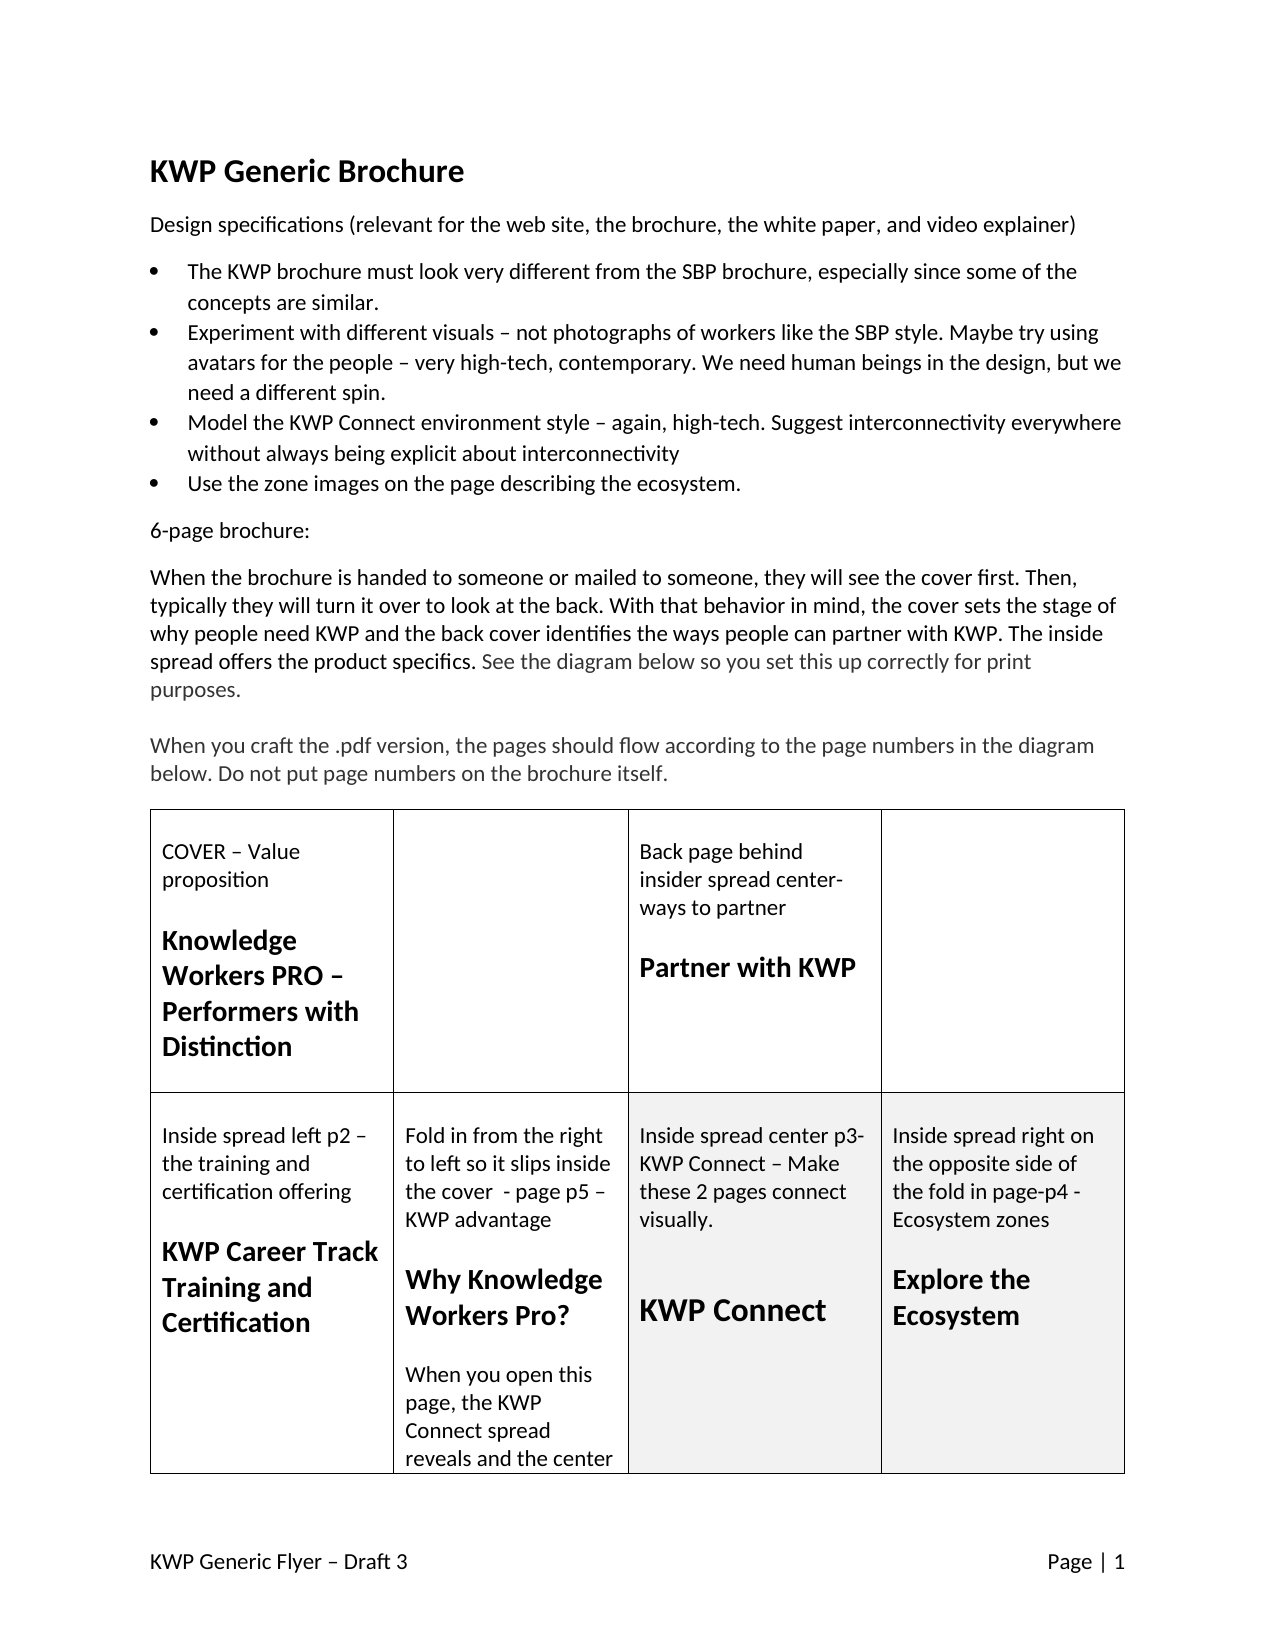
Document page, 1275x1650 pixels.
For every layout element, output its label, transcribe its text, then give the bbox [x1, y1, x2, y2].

table_header COVER – Value proposition Knowledge Workers PRO – Performers with Distinction [151, 810, 393, 1092]
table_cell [151, 1093, 393, 1473]
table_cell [629, 1093, 881, 1473]
table_header Back page behind insider spread center-ways to partner Partner with KWP [629, 810, 881, 1092]
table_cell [394, 1093, 628, 1473]
text When you craft the .pdf version, the pages should flow according to the page numbers in the diagram below. Do not put page numbers on the brochure itself. [150, 731, 1125, 787]
text When the brochure is handed to someone or mailed to someone, they will see the cover first. Then, typically they will turn it over to look at the back. With that behavior in mind, the cover sets the stage of why people need KWP and the back cover identifies the ways people can partner with KWP. The inside spread offers the product specifics. See the diagram below so you set this up correctly for print purposes. [150, 563, 1125, 703]
table_header [882, 810, 1124, 1092]
text KWP Generic Brochure [150, 150, 1125, 191]
list The KWP brochure must look very different from the SBP brochure, especially since some of the concepts are similar. [150, 257, 1125, 316]
text 6-page brochure: [150, 516, 1125, 544]
list Use the zone images on the page describing the ecosystem. [150, 469, 1125, 497]
list Model the KWP Connect environment style – again, high-tech. Suggest interconnectivity everywhere without always being explicit about interconnectivity [150, 408, 1125, 467]
table_header [394, 810, 628, 1092]
text Design specifications (relevant for the web site, the brochure, the white paper, and video explainer) [150, 211, 1125, 239]
list Experiment with different visuals – not photographs of workers like the SBP style. Maybe try using avatars for the people – very high-tech, contemporary. We need human beings in the design, but we need a different spin. [150, 318, 1125, 406]
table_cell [882, 1093, 1124, 1473]
